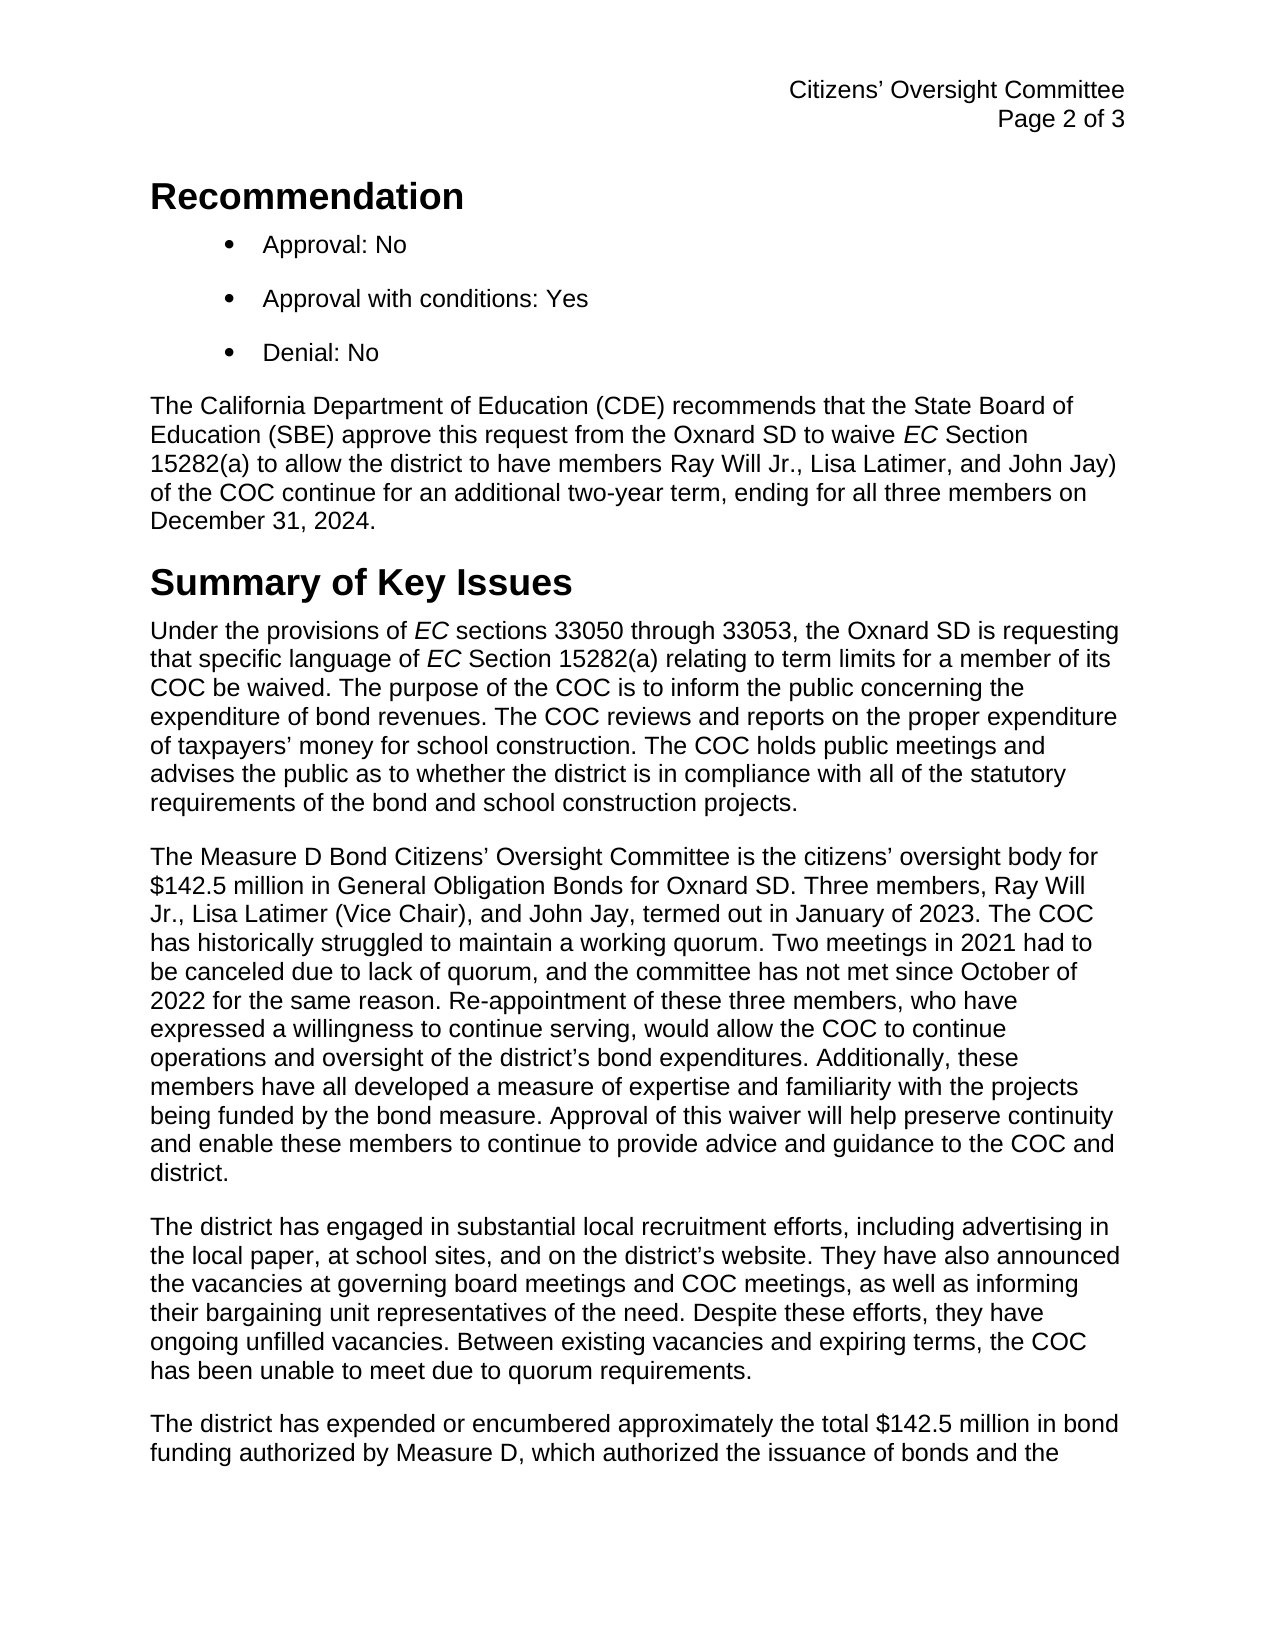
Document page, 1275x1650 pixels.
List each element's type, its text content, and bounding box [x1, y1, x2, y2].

subtitle Summary of Key Issues [150, 560, 1125, 603]
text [150, 1409, 1125, 1467]
list Denial: No [225, 337, 1125, 366]
text The district has engaged in substantial local recruitment efforts, including advertising in the local paper, at school sites, and on the district’s website. They have also announced the vacancies at governing board meetings and COC meetings, as well as informing their bargaining unit representatives of the need. Despite these efforts, they have ongoing unfilled vacancies. Between existing vacancies and expiring terms, the COC has been unable to meet due to quorum requirements. [150, 1212, 1125, 1384]
text Under the provisions of EC sections 33050 through 33053, the Oxnard SD is requesting that specific language of EC Section 15282(a) relating to term limits for a member of its COC be waived. The purpose of the COC is to inform the public concerning the expenditure of bond revenues. The COC reviews and reports on the proper expenditure of taxpayers’ money for school construction. The COC holds public meetings and advises the public as to whether the district is in compliance with all of the statutory requirements of the bond and school construction projects. [150, 616, 1125, 817]
list Approval: No [225, 230, 1125, 259]
text The Measure D Bond Citizens’ Oversight Committee is the citizens’ oversight body for $142.5 million in General Obligation Bonds for Oxnard SD. Three members, Ray Will Jr., Lisa Latimer (Vice Chair), and John Jay, termed out in January of 2023. The COC has historically struggled to maintain a working quorum. Two meetings in 2021 had to be canceled due to lack of quorum, and the committee has not met since October of 2022 for the same reason. Re-appointment of these three members, who have expressed a willingness to continue serving, would allow the COC to continue operations and oversight of the district’s bond expenditures. Additionally, these members have all developed a measure of expertise and familiarity with the projects being funded by the bond measure. Approval of this waiver will help preserve continuity and enable these members to continue to provide advice and guidance to the COC and district. [150, 842, 1125, 1187]
text The California Department of Education (CDE) recommends that the State Board of Education (SBE) approve this request from the Oxnard SD to waive EC Section 15282(a) to allow the district to have members Ray Will Jr., Lisa Latimer, and John Jay) of the COC continue for an additional two-year term, ending for all three members on December 31, 2024. [150, 391, 1125, 535]
list Approval with conditions: Yes [225, 284, 1125, 312]
subtitle Recommendation [150, 174, 1125, 217]
